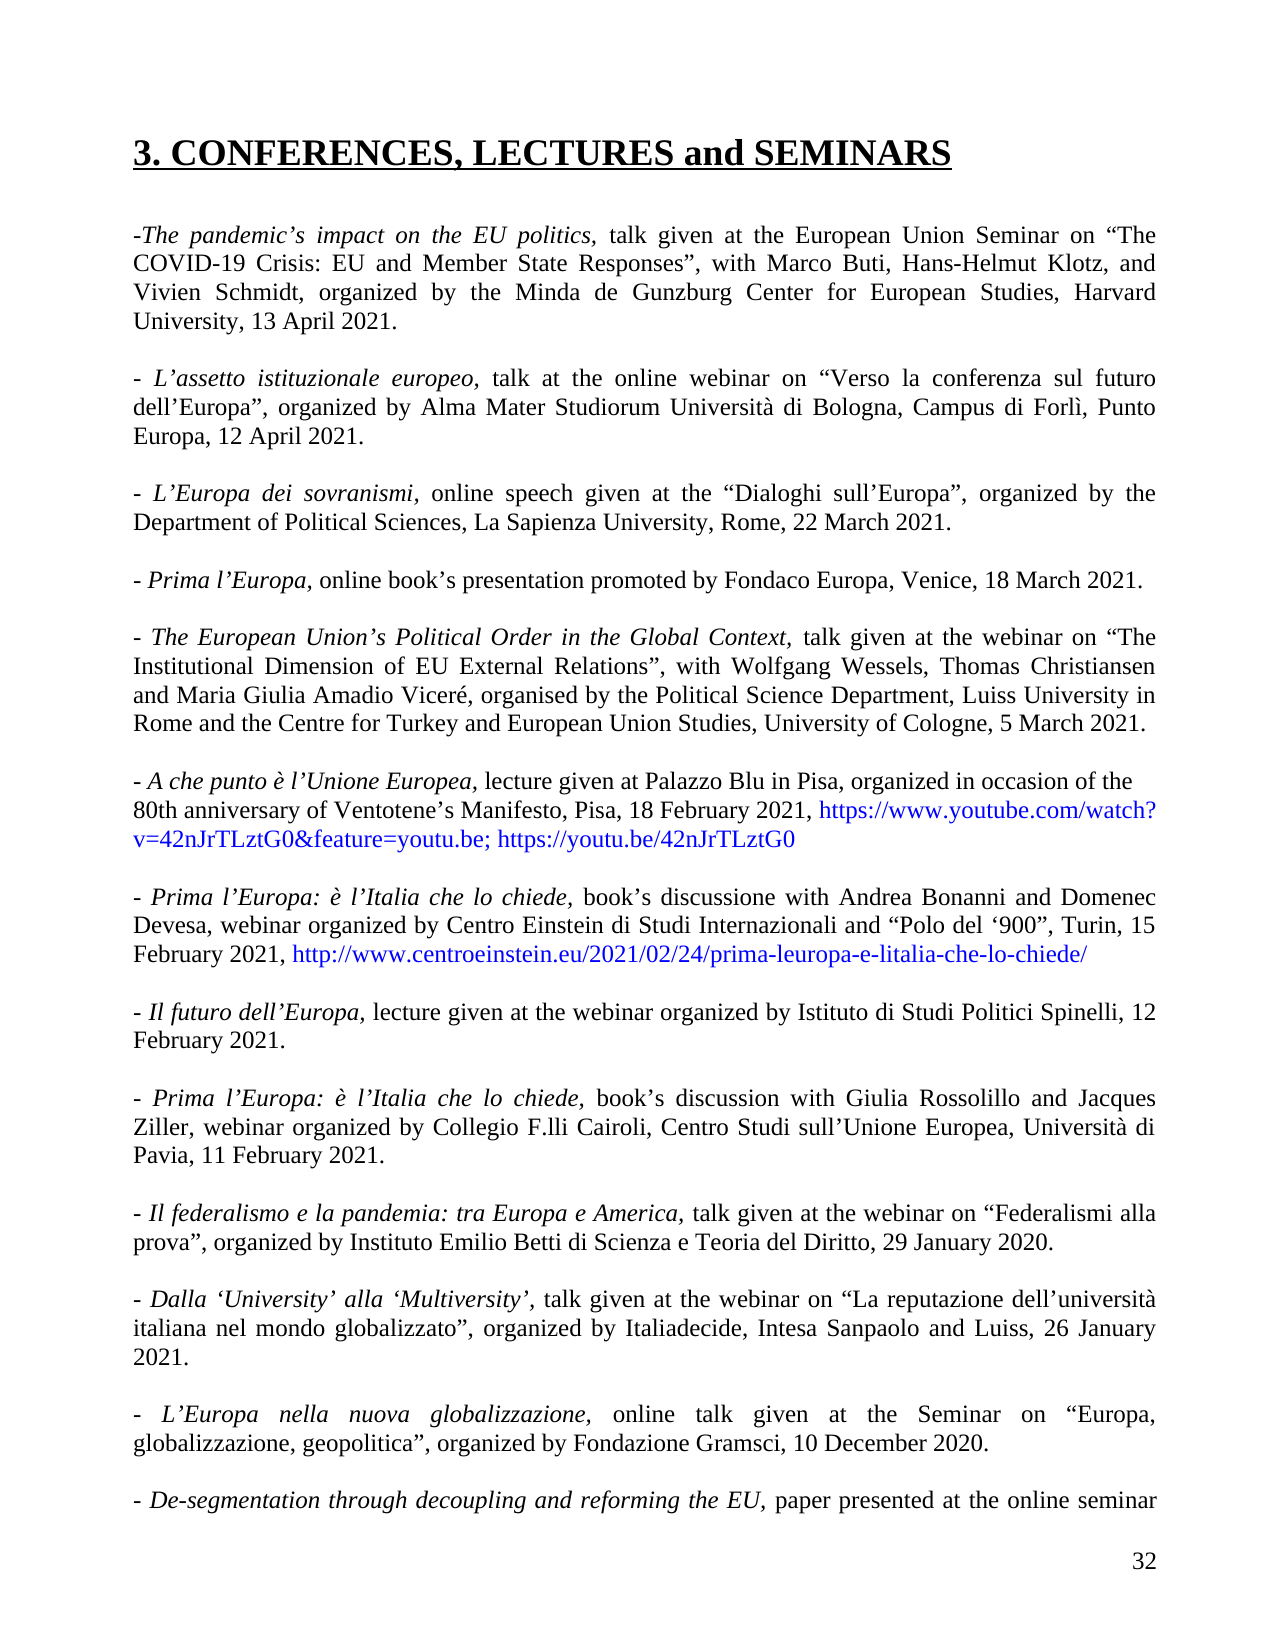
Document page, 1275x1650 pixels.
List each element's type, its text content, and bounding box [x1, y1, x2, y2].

text - Dalla ‘University’ alla ‘Multiversity’, talk given at the webinar on “La reputazione dell’università italiana nel mondo globalizzato”, organized by Italiadecide, Intesa Sanpaolo and Luiss, 26 January 2021. [133, 1284, 1157, 1371]
text - A che punto è l’Unione Europea, lecture given at Palazzo Blu in Pisa, organized in occasion of the 80th anniversary of Ventotene’s Manifesto, Pisa, 18 February 2021, https://www.youtube.com/watch?v=42nJrTLztG0&feature=youtu.be; https://youtu.be/42nJrTLztG0 [133, 766, 1157, 853]
text - L’assetto istituzionale europeo, talk at the online webinar on “Verso la conferenza sul futuro dell’Europa”, organized by Alma Mater Studiorum Università di Bologna, Campus di Forlì, Punto Europa, 12 April 2021. [133, 363, 1157, 450]
text - Il futuro dell’Europa, lecture given at the webinar organized by Istituto di Studi Politici Spinelli, 12 February 2021. [133, 997, 1157, 1054]
text - L’Europa dei sovranismi, online speech given at the “Dialoghi sull’Europa”, organized by the Department of Political Sciences, La Sapienza University, Rome, 22 March 2021. [133, 478, 1157, 536]
text - Prima l’Europa: è l’Italia che lo chiede, book’s discussione with Andrea Bonanni and Domenec Devesa, webinar organized by Centro Einstein di Studi Internazionali and “Polo del ‘900”, Turin, 15 February 2021, http://www.centroeinstein.eu/2021/02/24/prima-leuropa-e-litalia-che-lo-chiede/ [133, 882, 1157, 968]
text - Il federalismo e la pandemia: tra Europa e America, talk given at the webinar on “Federalismi alla prova”, organized by Instituto Emilio Betti di Scienza e Teoria del Diritto, 29 January 2020. [133, 1198, 1157, 1256]
text - The European Union’s Political Order in the Global Context, talk given at the webinar on “The Institutional Dimension of EU External Relations”, with Wolfgang Wessels, Thomas Christiansen and Maria Giulia Amadio Viceré, organised by the Political Science Department, Luiss University in Rome and the Centre for Turkey and European Union Studies, University of Cologne, 5 March 2021. [133, 622, 1157, 737]
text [133, 1486, 1157, 1514]
text - Prima l’Europa: è l’Italia che lo chiede, book’s discussion with Giulia Rossolillo and Jacques Ziller, webinar organized by Collegio F.lli Cairoli, Centro Studi sull’Unione Europea, Università di Pavia, 11 February 2021. [133, 1083, 1157, 1169]
text - L’Europa nella nuova globalizzazione, online talk given at the Seminar on “Europa, globalizzazione, geopolitica”, organized by Fondazione Gramsci, 10 December 2020. [133, 1399, 1157, 1457]
text - Prima l’Europa, online book’s presentation promoted by Fondaco Europa, Venice, 18 March 2021. [133, 565, 1157, 593]
text -The pandemic’s impact on the EU politics, talk given at the European Union Seminar on “The COVID-19 Crisis: EU and Member State Responses”, with Marco Buti, Hans-Helmut Klotz, and Vivien Schmidt, organized by the Minda de Gunzburg Center for European Studies, Harvard University, 13 April 2021. [133, 220, 1157, 335]
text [133, 131, 1157, 174]
